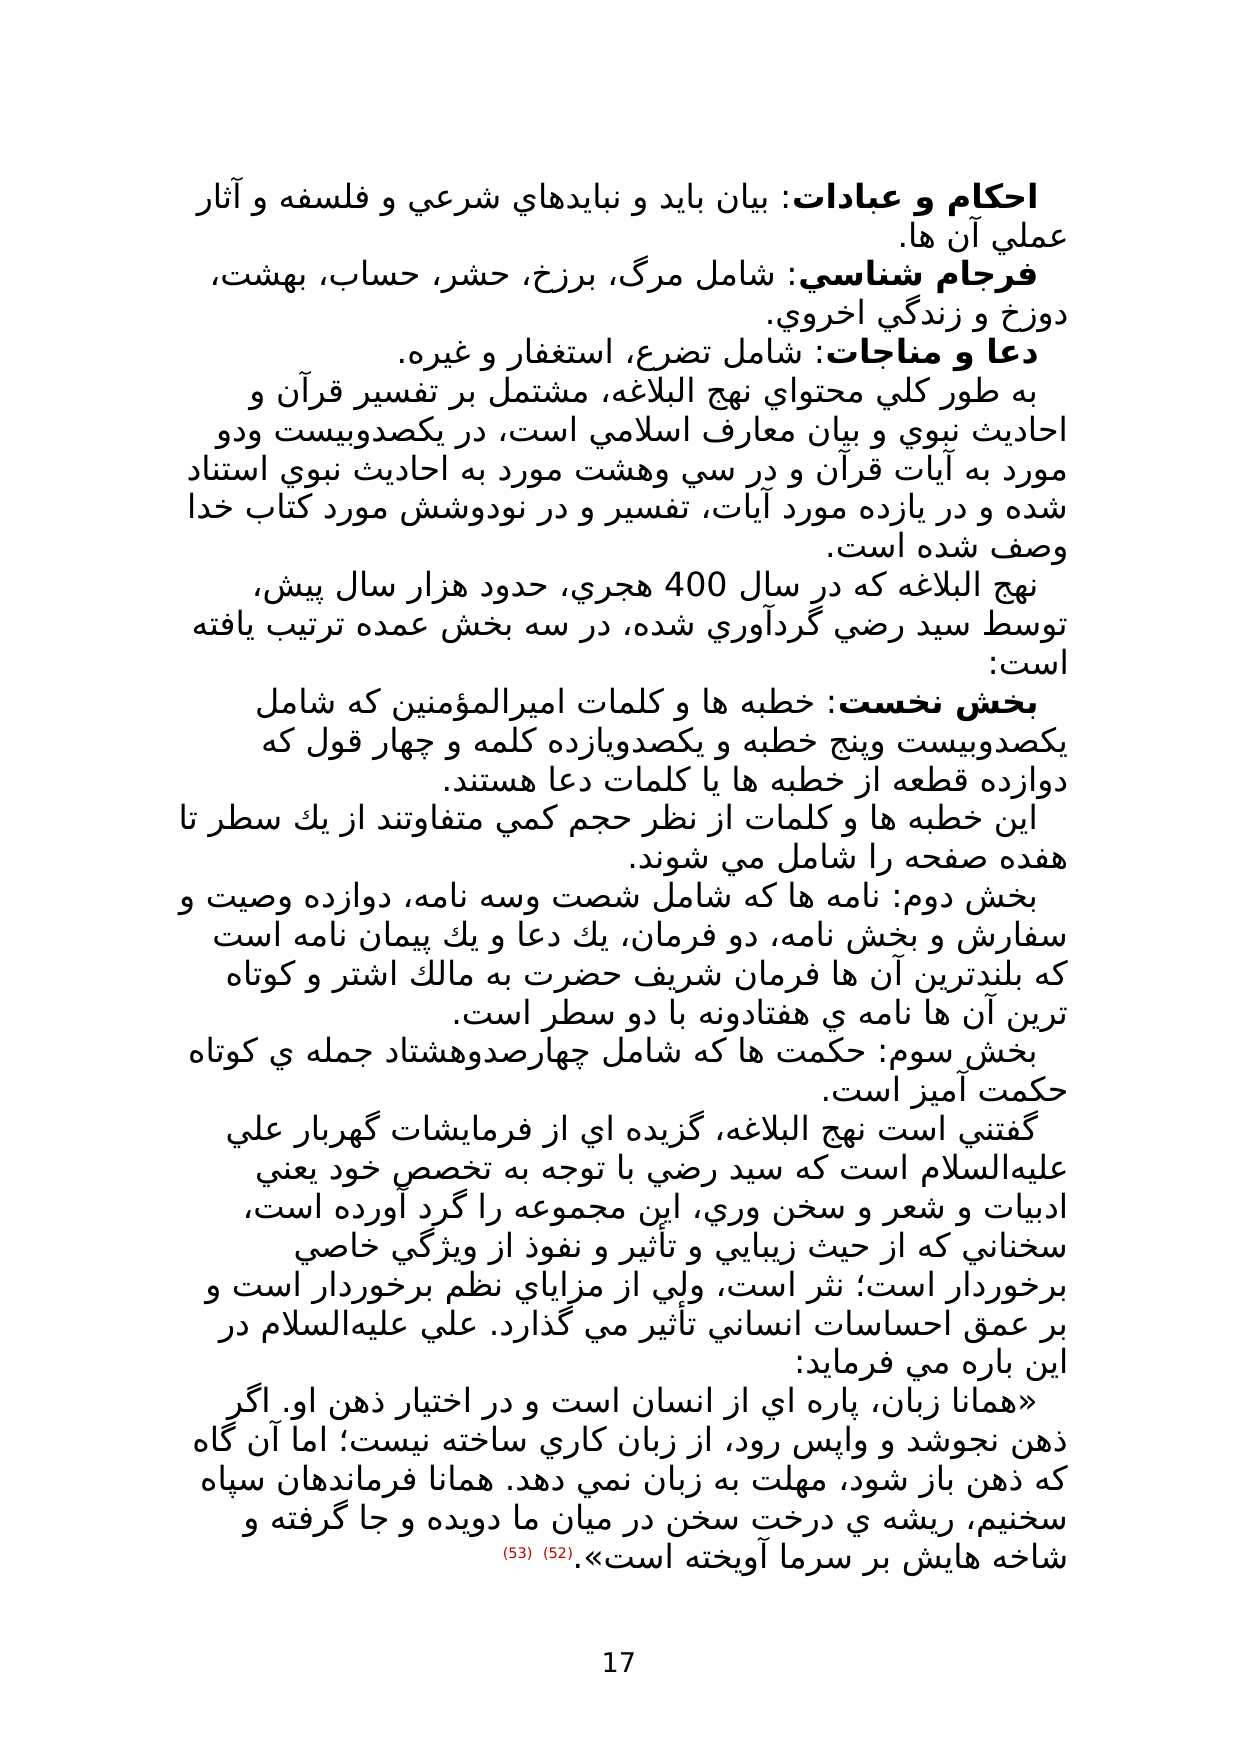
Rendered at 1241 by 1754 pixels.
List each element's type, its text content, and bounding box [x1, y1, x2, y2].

text بخش سوم: حكمت ها كه شامل چهارصدوهشتاد جمله ي كوتاه حكمت آميز است. [169, 1032, 1069, 1110]
text احكام و عبادات: بيان بايد و نبايدهاي شرعي و فلسفه و آثار عملي آن ها. [169, 177, 1069, 255]
text «همانا زبان، پاره اي از انسان است و در اختيار ذهن او. اگر ذهن نجوشد و واپس رود، از زبان كاري ساخته نيست؛ اما آن گاه كه ذهن باز شود، مهلت به زبان نمي دهد. همانا فرماندهان سپاه سخنيم، ريشه ي درخت سخن در ميان ما دويده و جا گرفته و شاخه هايش بر سرما آويخته است».(52) (53) [169, 1382, 1069, 1576]
text نهج البلاغه كه در سال 400 هجري، حدود هزار سال پيش، توسط سيد رضي گردآوري شده، در سه بخش عمده ترتيب يافته است: [169, 566, 1069, 682]
text اين خطبه ها و كلمات از نظر حجم كمي متفاوتند از يك سطر تا هفده صفحه را شامل مي شوند. [169, 799, 1069, 877]
text بخش نخست: خطبه ها و كلمات اميرالمؤمنين كه شامل يكصدوبيست وپنج خطبه و يكصدويازده كلمه و چهار قول كه دوازده قطعه از خطبه ها يا كلمات دعا هستند. [169, 682, 1069, 799]
text به طور كلي محتواي نهج البلاغه، مشتمل بر تفسير قرآن و احاديث نبوي و بيان معارف اسلامي است، در يكصدوبيست ودو مورد به آيات قرآن و در سي وهشت مورد به احاديث نبوي استناد شده و در يازده مورد آيات، تفسير و در نودوشش مورد كتاب خدا وصف شده است. [169, 371, 1069, 566]
text گفتني است نهج البلاغه، گزيده اي از فرمايشات گهربار علي عليه‌السلام است كه سيد رضي با توجه به تخصص خود يعني ادبيات و شعر و سخن وري، اين مجموعه را گرد آورده است، سخناني كه از حيث زيبايي و تأثير و نفوذ از ويژگي خاصي برخوردار است؛ نثر است، ولي از مزاياي نظم برخوردار است و بر عمق احساسات انساني تأثير مي گذارد. علي عليه‌السلام در اين باره مي فرمايد: [169, 1110, 1069, 1382]
text بخش دوم: نامه ها كه شامل شصت وسه نامه، دوازده وصيت و سفارش و بخش نامه، دو فرمان، يك دعا و يك پيمان نامه است كه بلندترين آن ها فرمان شريف حضرت به مالك اشتر و كوتاه ترين آن ها نامه ي هفتادونه با دو سطر است. [169, 877, 1069, 1032]
text دعا و مناجات: شامل تضرع، استغفار و غيره. [169, 333, 1069, 371]
text فرجام شناسي: شامل مرگ، برزخ، حشر، حساب، بهشت، دوزخ و زندگي اخروي. [169, 255, 1069, 333]
